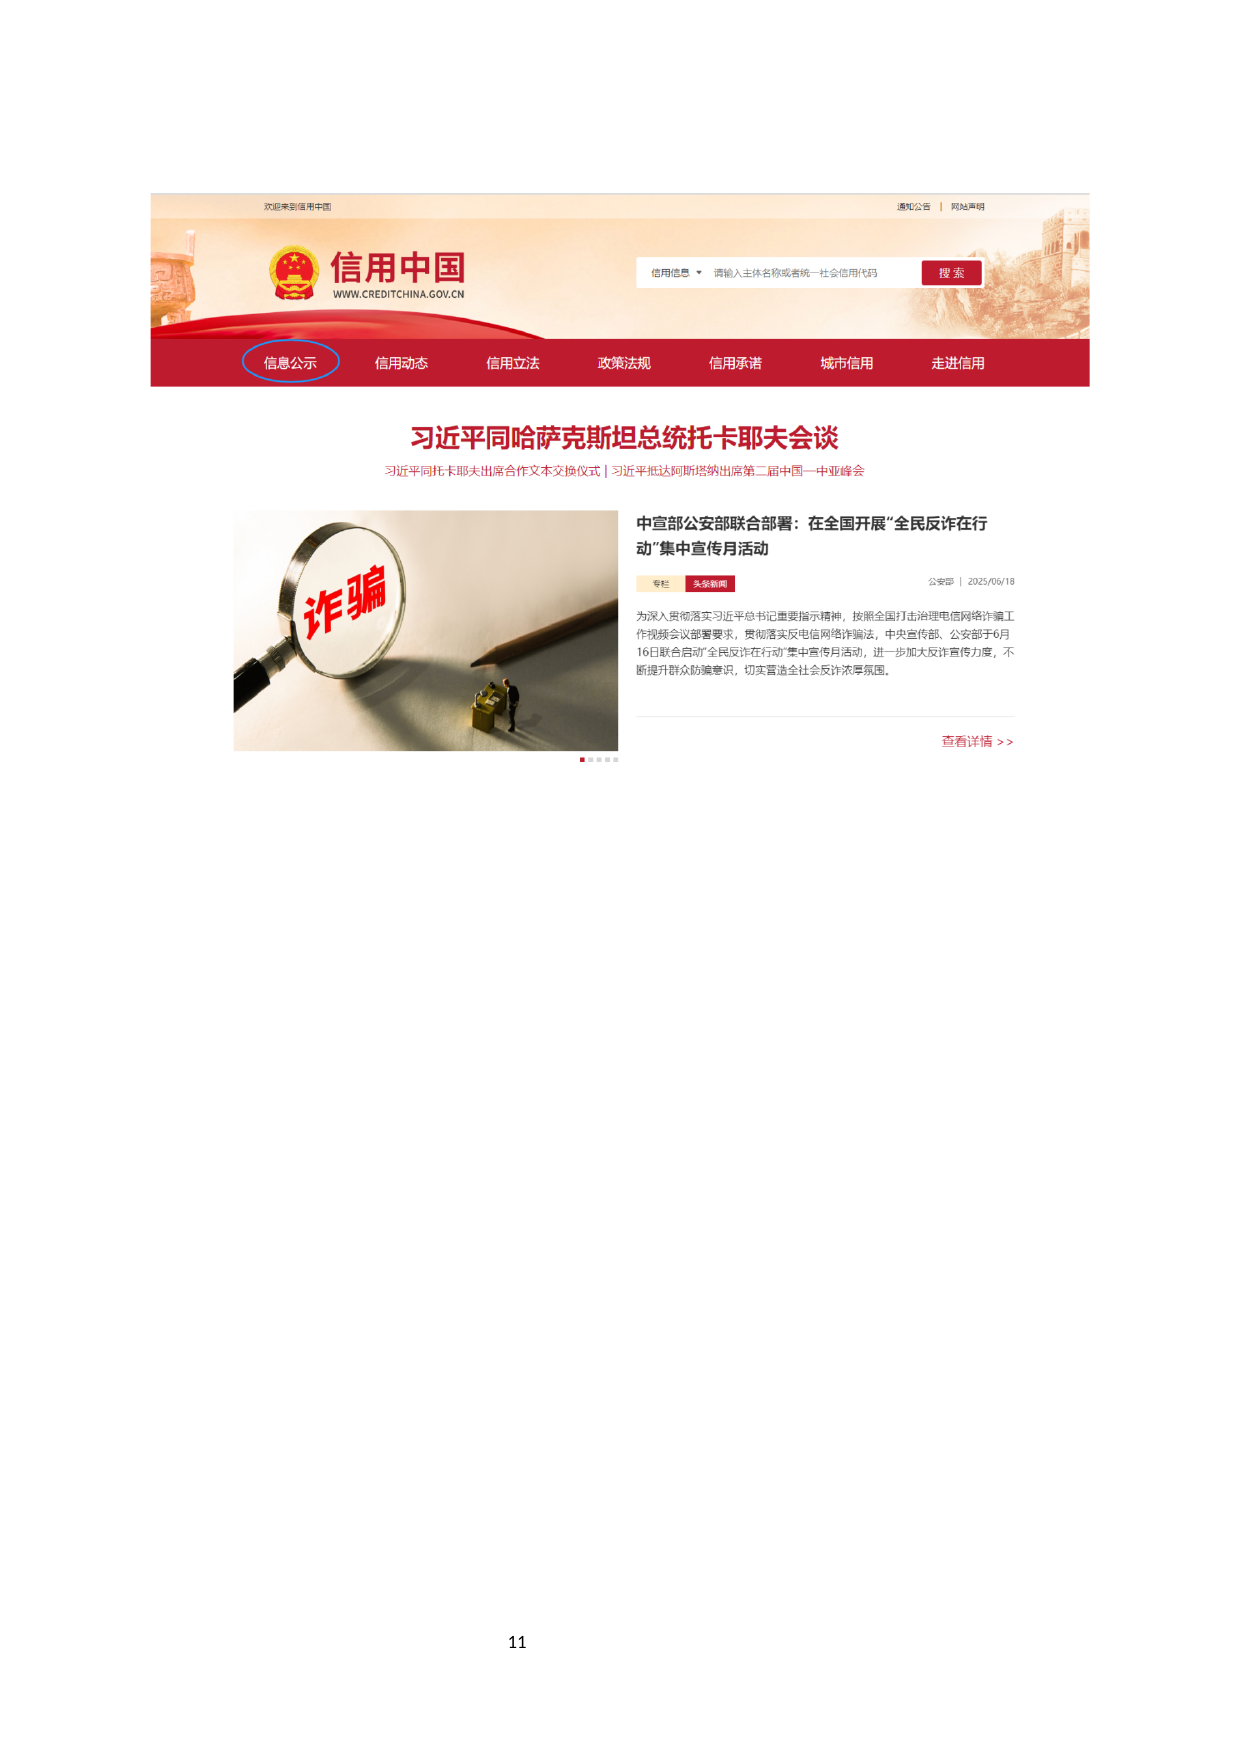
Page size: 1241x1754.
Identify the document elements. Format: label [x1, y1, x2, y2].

picture [150, 193, 1090, 792]
